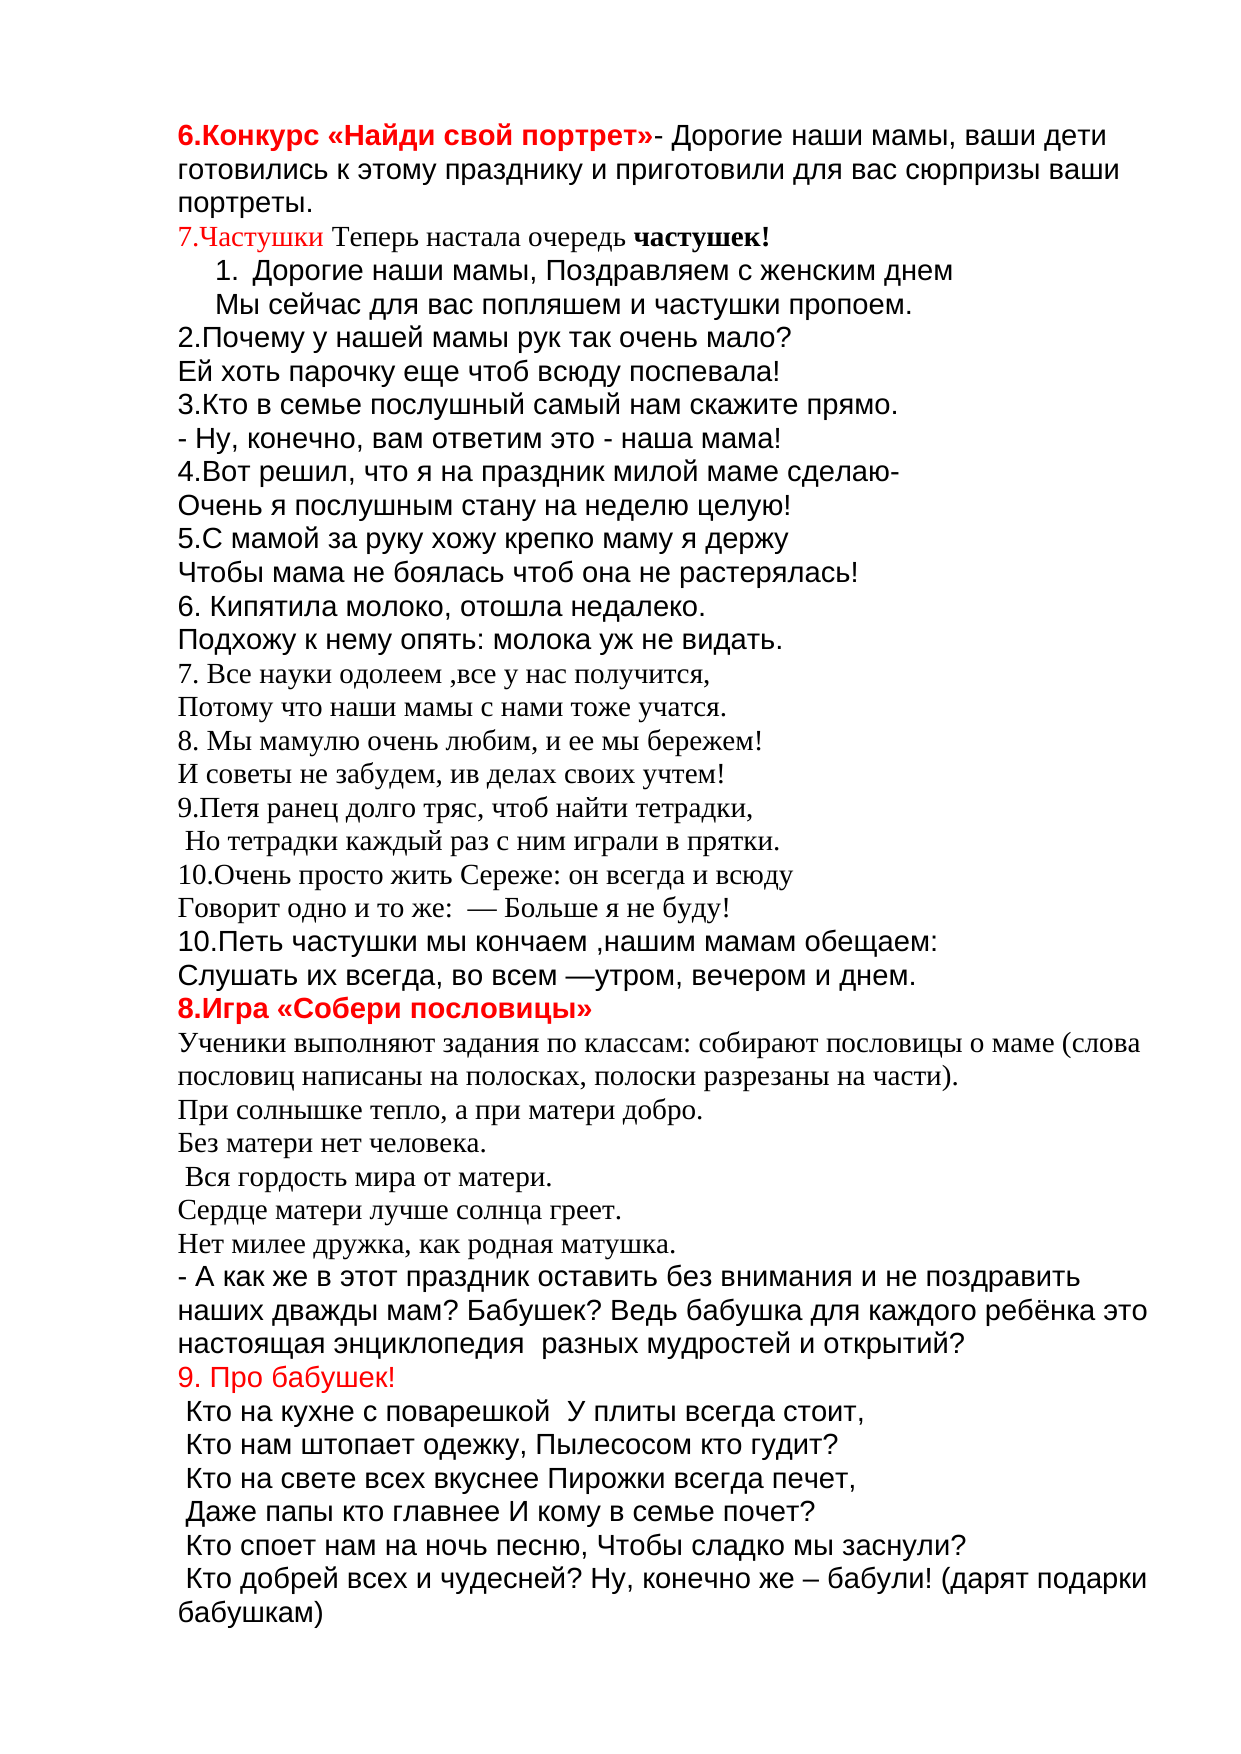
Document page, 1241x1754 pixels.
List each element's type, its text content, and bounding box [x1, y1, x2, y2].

text Говорит одно и то же: — Больше я не буду! [177, 891, 1152, 924]
text Но тетрадки каждый раз с ним играли в прятки. [177, 823, 1152, 857]
text Ей хоть парочку еще чтоб всюду поспевала! [177, 354, 1152, 387]
text И советы не забудем, ив делах своих учтем! [177, 756, 1152, 790]
text Слушать их всегда, во всем —утром, вечером и днем. [177, 958, 1152, 991]
text Даже папы кто главнее И кому в семье почет? [177, 1494, 1152, 1528]
text Потому что наши мамы с нами тоже учатся. [177, 689, 1152, 723]
text - А как же в этот праздник оставить без внимания и не поздравить наших дважды мам? Бабушек? Ведь бабушка для каждого ребёнка это настоящая энциклопедия разных мудростей и открытий? [177, 1259, 1152, 1360]
text При солнышке тепло, а при матери добро. [177, 1092, 1152, 1125]
text - Ну, конечно, вам ответим это - наша мама! [177, 421, 1152, 454]
text Кто нам штопает одежку, Пылесосом кто гудит? [177, 1427, 1152, 1461]
text 9.Петя ранец долго тряс, чтоб найти тетрадки, [177, 790, 1152, 823]
text 10.Очень просто жить Сереже: он всегда и всюду [177, 857, 1152, 891]
text Очень я послушным стану на неделю целую! [177, 488, 1152, 522]
text 5.С мамой за руку хожу крепко маму я держу [177, 522, 1152, 555]
text 7. Все науки одолеем ,все у нас получится, [177, 656, 1152, 689]
text Без матери нет человека. [177, 1125, 1152, 1159]
text Мы сейчас для вас попляшем и частушки пропоем. [215, 287, 1152, 320]
text 4.Вот решил, что я на праздник милой маме сделаю- [177, 454, 1152, 488]
text Кто на свете всех вкуснее Пирожки всегда печет, [177, 1461, 1152, 1494]
text 9. Про бабушек! [177, 1360, 1152, 1394]
text 7.Частушки Теперь настала очередь частушек! [177, 219, 1152, 252]
text Кто добрей всех и чудесней? Ну, конечно же – бабули! (дарят подарки бабушкам) [177, 1561, 1152, 1628]
text Сердце матери лучше солнца греет. [177, 1192, 1152, 1226]
text 3.Кто в семье послушный самый нам скажите прямо. [177, 387, 1152, 421]
text 6.Конкурс «Найди свой портрет»- Дорогие наши мамы, ваши дети готовились к этому празднику и приготовили для вас сюрпризы ваши портреты. [177, 118, 1152, 219]
text Подхожу к нему опять: молока уж не видать. [177, 622, 1152, 656]
text Нет милее дружка, как родная матушка. [177, 1226, 1152, 1259]
text Кто на кухне с поварешкой У плиты всегда стоит, [177, 1394, 1152, 1427]
list Дорогие наши мамы, Поздравляем с женским днем [215, 252, 1152, 287]
text Ученики выполняют задания по классам: собирают пословицы о маме (слова пословиц написаны на полосках, полоски разрезаны на части). [177, 1025, 1152, 1092]
text Вся гордость мира от матери. [177, 1159, 1152, 1192]
text Кто споет нам на ночь песню, Чтобы сладко мы заснули? [177, 1528, 1152, 1561]
text 8. Мы мамулю очень любим, и ее мы бережем! [177, 723, 1152, 756]
text 10.Петь частушки мы кончаем ,нашим мамам обещаем: [177, 924, 1152, 958]
text 2.Почему у нашей мамы рук так очень мало? [177, 320, 1152, 354]
text 8.Игра «Собери пословицы» [177, 991, 1152, 1025]
text 6. Кипятила молоко, отошла недалеко. [177, 589, 1152, 622]
text Чтобы мама не боялась чтоб она не растерялась! [177, 555, 1152, 589]
